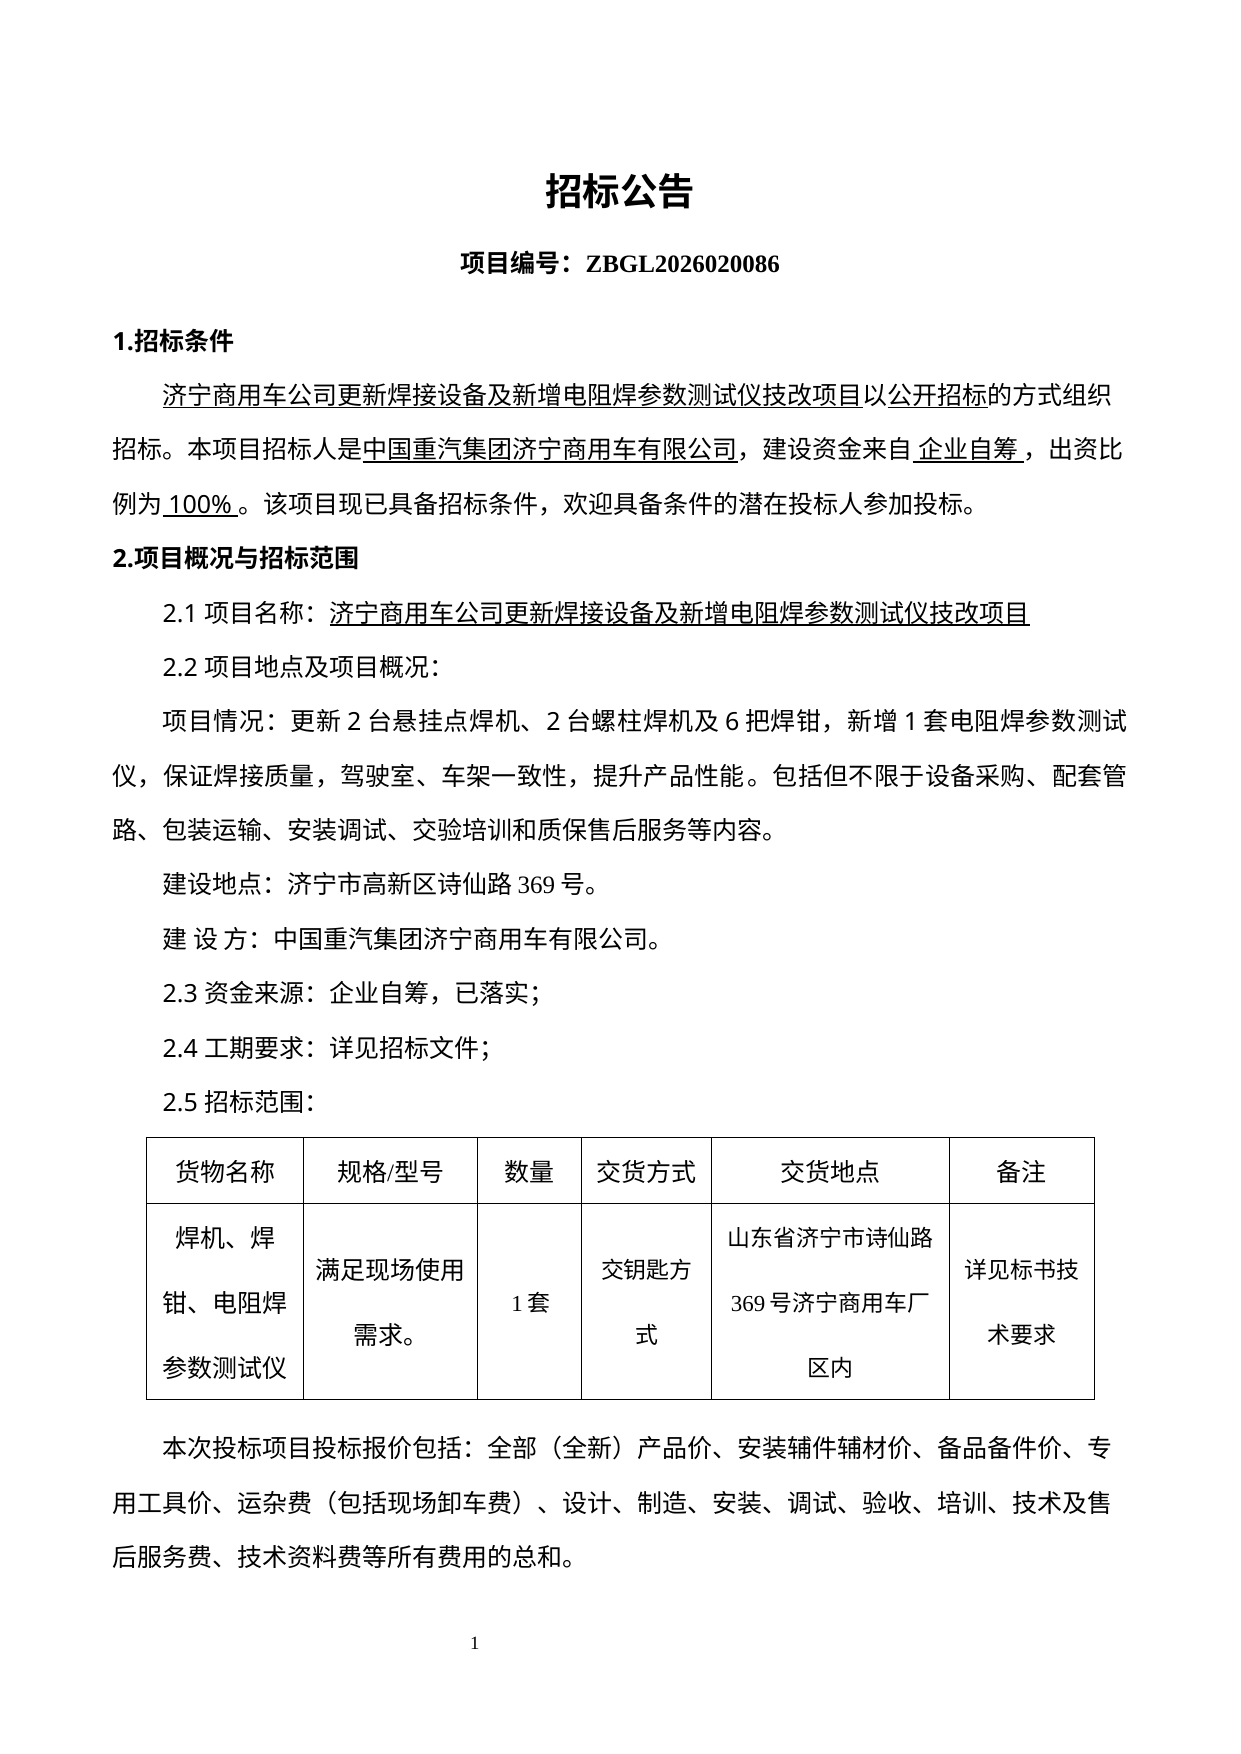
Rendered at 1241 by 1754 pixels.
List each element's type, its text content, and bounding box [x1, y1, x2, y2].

subtitle 招标公告 [112, 162, 1128, 216]
text 项目情况：更新2台悬挂点焊机、2台螺柱焊机及6把焊钳，新增1套电阻焊参数测试仪，保证焊接质量，驾驶室、车架一致性，提升产品性能。包括但不限于设备采购、配套管路、包装运输、安装调试、交验培训和质保售后服务等内容。 [112, 702, 1128, 847]
table_cell 满足现场使用需求。 [304, 1204, 477, 1399]
text 建 设 方：中国重汽集团济宁商用车有限公司。 [112, 919, 1128, 956]
table_header 货物名称 [147, 1138, 303, 1203]
text 济宁商用车公司更新焊接设备及新增电阻焊参数测试仪技改项目以公开招标的方式组织招标。本项目招标人是中国重汽集团济宁商用车有限公司，建设资金来自 企业自筹 ，出资比例为 100% 。该项目现已具备招标条件，欢迎具备条件的潜在投标人参加投标。 [112, 376, 1128, 521]
table_cell 交钥匙方式 [582, 1204, 711, 1399]
table_header 备注 [950, 1138, 1094, 1203]
table_header 交货地点 [712, 1138, 949, 1203]
table_cell 详见标书技术要求 [950, 1204, 1094, 1399]
table_header 数量 [478, 1138, 581, 1203]
text 2.项目概况与招标范围 [112, 539, 1128, 575]
list 资金来源：企业自筹，已落实； [112, 974, 1128, 1010]
text 项目编号：ZBGL2026020086 [112, 243, 1128, 279]
list 工期要求：详见招标文件； [112, 1028, 1128, 1064]
table_header 交货方式 [582, 1138, 711, 1203]
text 本次投标项目投标报价包括：全部（全新）产品价、安装辅件辅材价、备品备件价、专用工具价、运杂费（包括现场卸车费）、设计、制造、安装、调试、验收、培训、技术及售后服务费、技术资料费等所有费用的总和。 [112, 1429, 1128, 1574]
list 项目名称：济宁商用车公司更新焊接设备及新增电阻焊参数测试仪技改项目 [112, 593, 1128, 629]
table_cell 山东省济宁市诗仙路369号济宁商用车厂区内 [712, 1204, 949, 1399]
table_header 规格/型号 [304, 1138, 477, 1203]
table_cell 1套 [478, 1204, 581, 1399]
list 招标范围： [112, 1082, 1128, 1119]
text 1.招标条件 [112, 321, 1128, 357]
list 项目地点及项目概况： [112, 647, 1128, 684]
text 建设地点：济宁市高新区诗仙路369号。 [112, 865, 1128, 901]
table_cell 焊机、焊钳、电阻焊参数测试仪 [147, 1204, 303, 1399]
